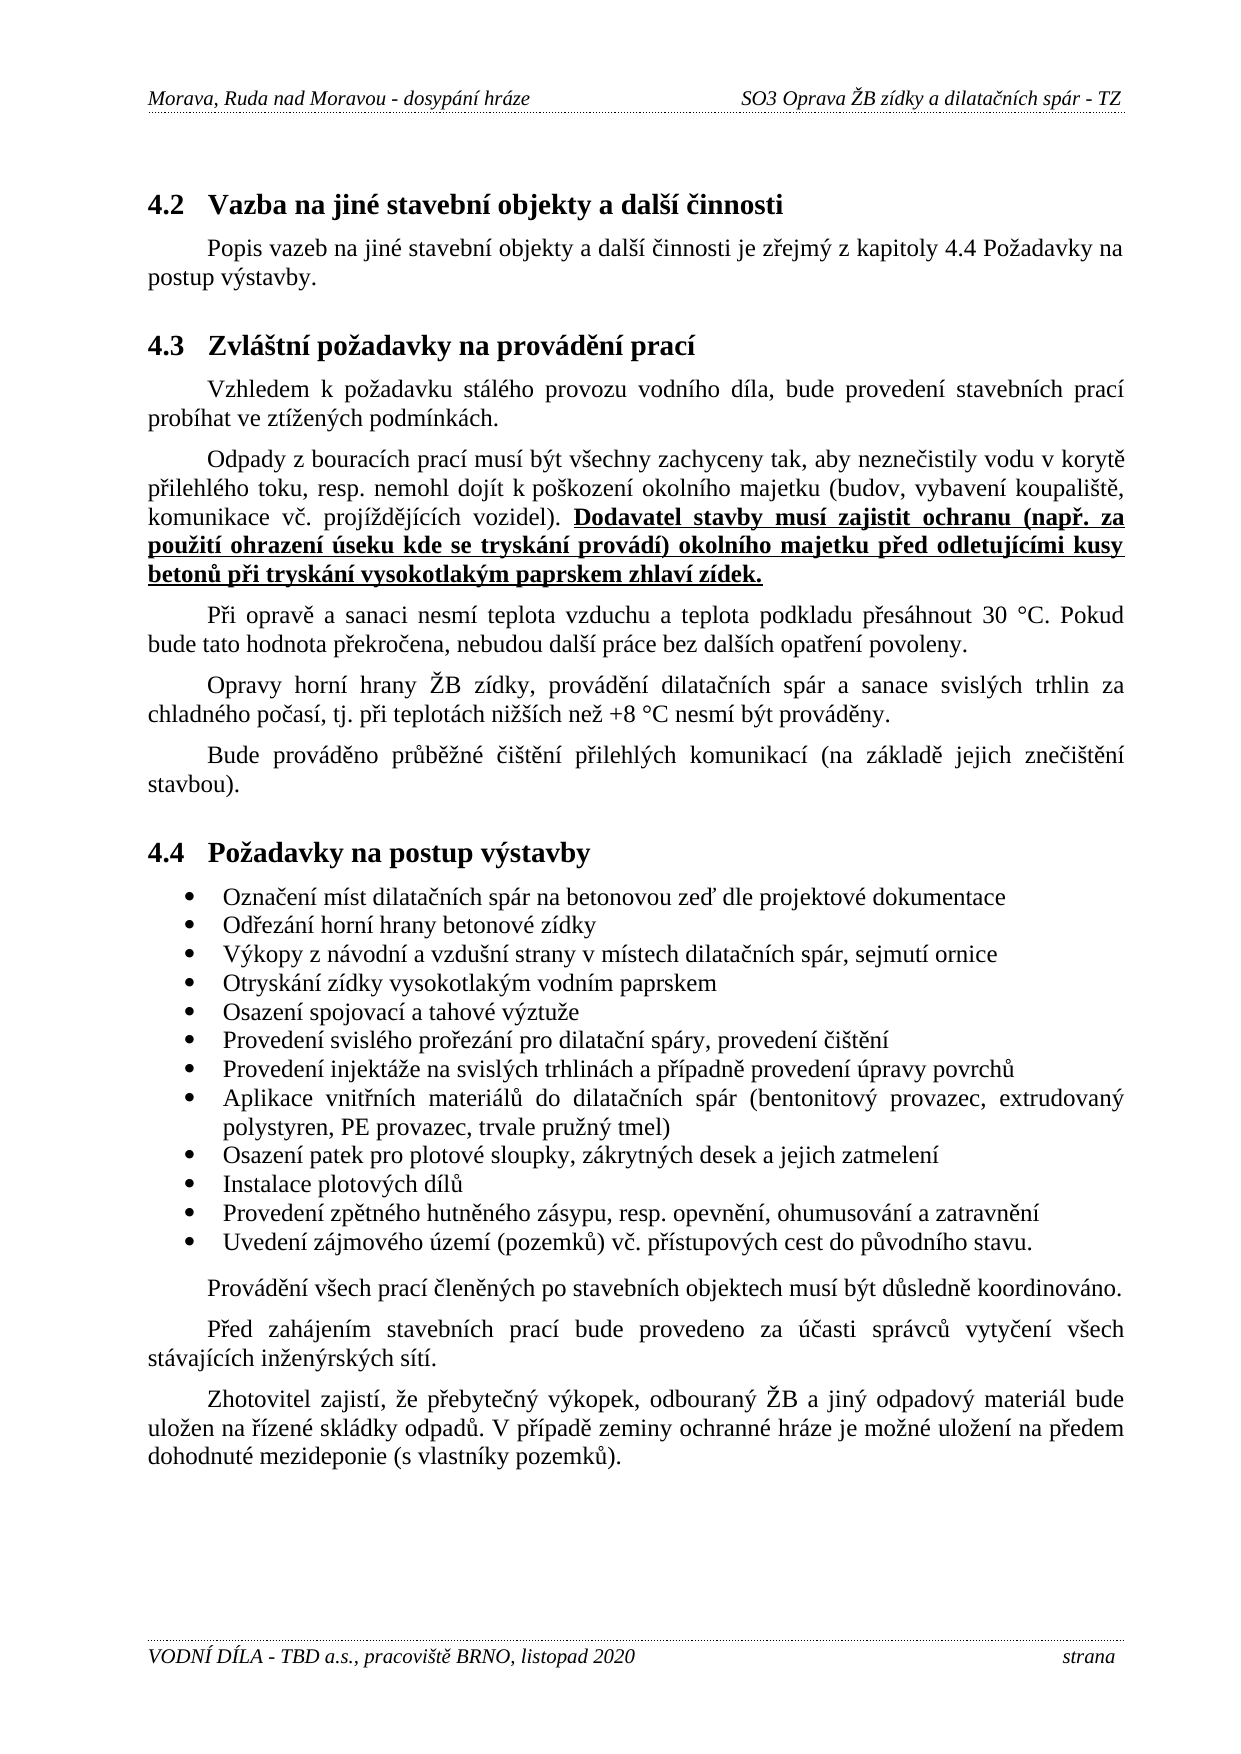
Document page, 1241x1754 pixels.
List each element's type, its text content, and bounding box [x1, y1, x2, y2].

subtitle Zvláštní požadavky na provádění prací [148, 328, 1125, 362]
text Před zahájením stavebních prací bude provedeno za účasti správců vytyčení všech stávajících inženýrských sítí. [148, 1314, 1125, 1371]
text Opravy horní hrany ŽB zídky, provádění dilatačních spár a sanace svislých trhlin za chladného počasí, tj. při teplotách nižších než +8 °C nesmí být prováděny. [148, 671, 1125, 728]
text Provádění všech prací členěných po stavebních objektech musí být důsledně koordinováno. [148, 1273, 1125, 1301]
list Provedení svislého prořezání pro dilatační spáry, provedení čištění [185, 1025, 1125, 1054]
list Instalace plotových dílů [185, 1169, 1125, 1198]
list Osazení patek pro plotové sloupky, zákrytných desek a jejich zatmelení [185, 1140, 1125, 1169]
subtitle Požadavky na postup výstavby [148, 836, 1125, 869]
subtitle Vazba na jiné stavební objekty a další činnosti [148, 187, 1125, 221]
list Provedení injektáže na svislých trhlinách a případně provedení úpravy povrchů [185, 1054, 1125, 1083]
list Označení míst dilatačních spár na betonovou zeď dle projektové dokumentace [185, 882, 1125, 910]
list Výkopy z návodní a vzdušní strany v místech dilatačních spár, sejmutí ornice [185, 939, 1125, 968]
text Při opravě a sanaci nesmí teplota vzduchu a teplota podkladu přesáhnout 30 °C. Pokud bude tato hodnota překročena, nebudou další práce bez dalších opatření povoleny. [148, 601, 1125, 658]
list Provedení zpětného hutněného zásypu, resp. opevnění, ohumusování a zatravnění [185, 1198, 1125, 1227]
text Popis vazeb na jiné stavební objekty a další činnosti je zřejmý z kapitoly 4.4 Požadavky na postup výstavby. [148, 233, 1125, 291]
text Bude prováděno průběžné čištění přilehlých komunikací (na základě jejich znečištění stavbou). [148, 741, 1125, 798]
list Osazení spojovací a tahové výztuže [185, 997, 1125, 1025]
text Odpady z bouracích prací musí být všechny zachyceny tak, aby neznečistily vodu v korytě přilehlého toku, resp. nemohl dojít k poškození okolního majetku (budov, vybavení koupaliště, komunikace vč. projíždějících vozidel). Dodavatel stavby musí zajistit ochranu (např. za použití ohrazení úseku kde se tryskání provádí) okolního majetku před odletujícími kusy betonů při tryskání vysokotlakým paprskem zhlaví zídek. [148, 557, 1125, 588]
text Odpady z bouracích prací musí být všechny zachyceny tak, aby neznečistily vodu v korytě přilehlého toku, resp. nemohl dojít k poškození okolního majetku (budov, vybavení koupaliště, komunikace vč. projíždějících vozidel). Dodavatel stavby musí zajistit ochranu (např. za použití ohrazení úseku kde se tryskání provádí) okolního majetku před odletujícími kusy betonů při tryskání vysokotlakým paprskem zhlaví zídek. [148, 444, 1125, 556]
text Zhotovitel zajistí, že přebytečný výkopek, odbouraný ŽB a jiný odpadový materiál bude uložen na řízené skládky odpadů. V případě zeminy ochranné hráze je možné uložení na předem dohodnuté mezideponie (s vlastníky pozemků). [148, 1384, 1125, 1470]
list Aplikace vnitřních materiálů do dilatačních spár (bentonitový provazec, extrudovaný polystyren, PE provazec, trvale pružný tmel) [185, 1083, 1125, 1140]
list Odřezání horní hrany betonové zídky [185, 910, 1125, 939]
list Otryskání zídky vysokotlakým vodním paprskem [185, 968, 1125, 997]
text Vzhledem k požadavku stálého provozu vodního díla, bude provedení stavebních prací probíhat ve ztížených podmínkách. [148, 374, 1125, 432]
list Uvedení zájmového území (pozemků) vč. přístupových cest do původního stavu. [185, 1227, 1125, 1255]
